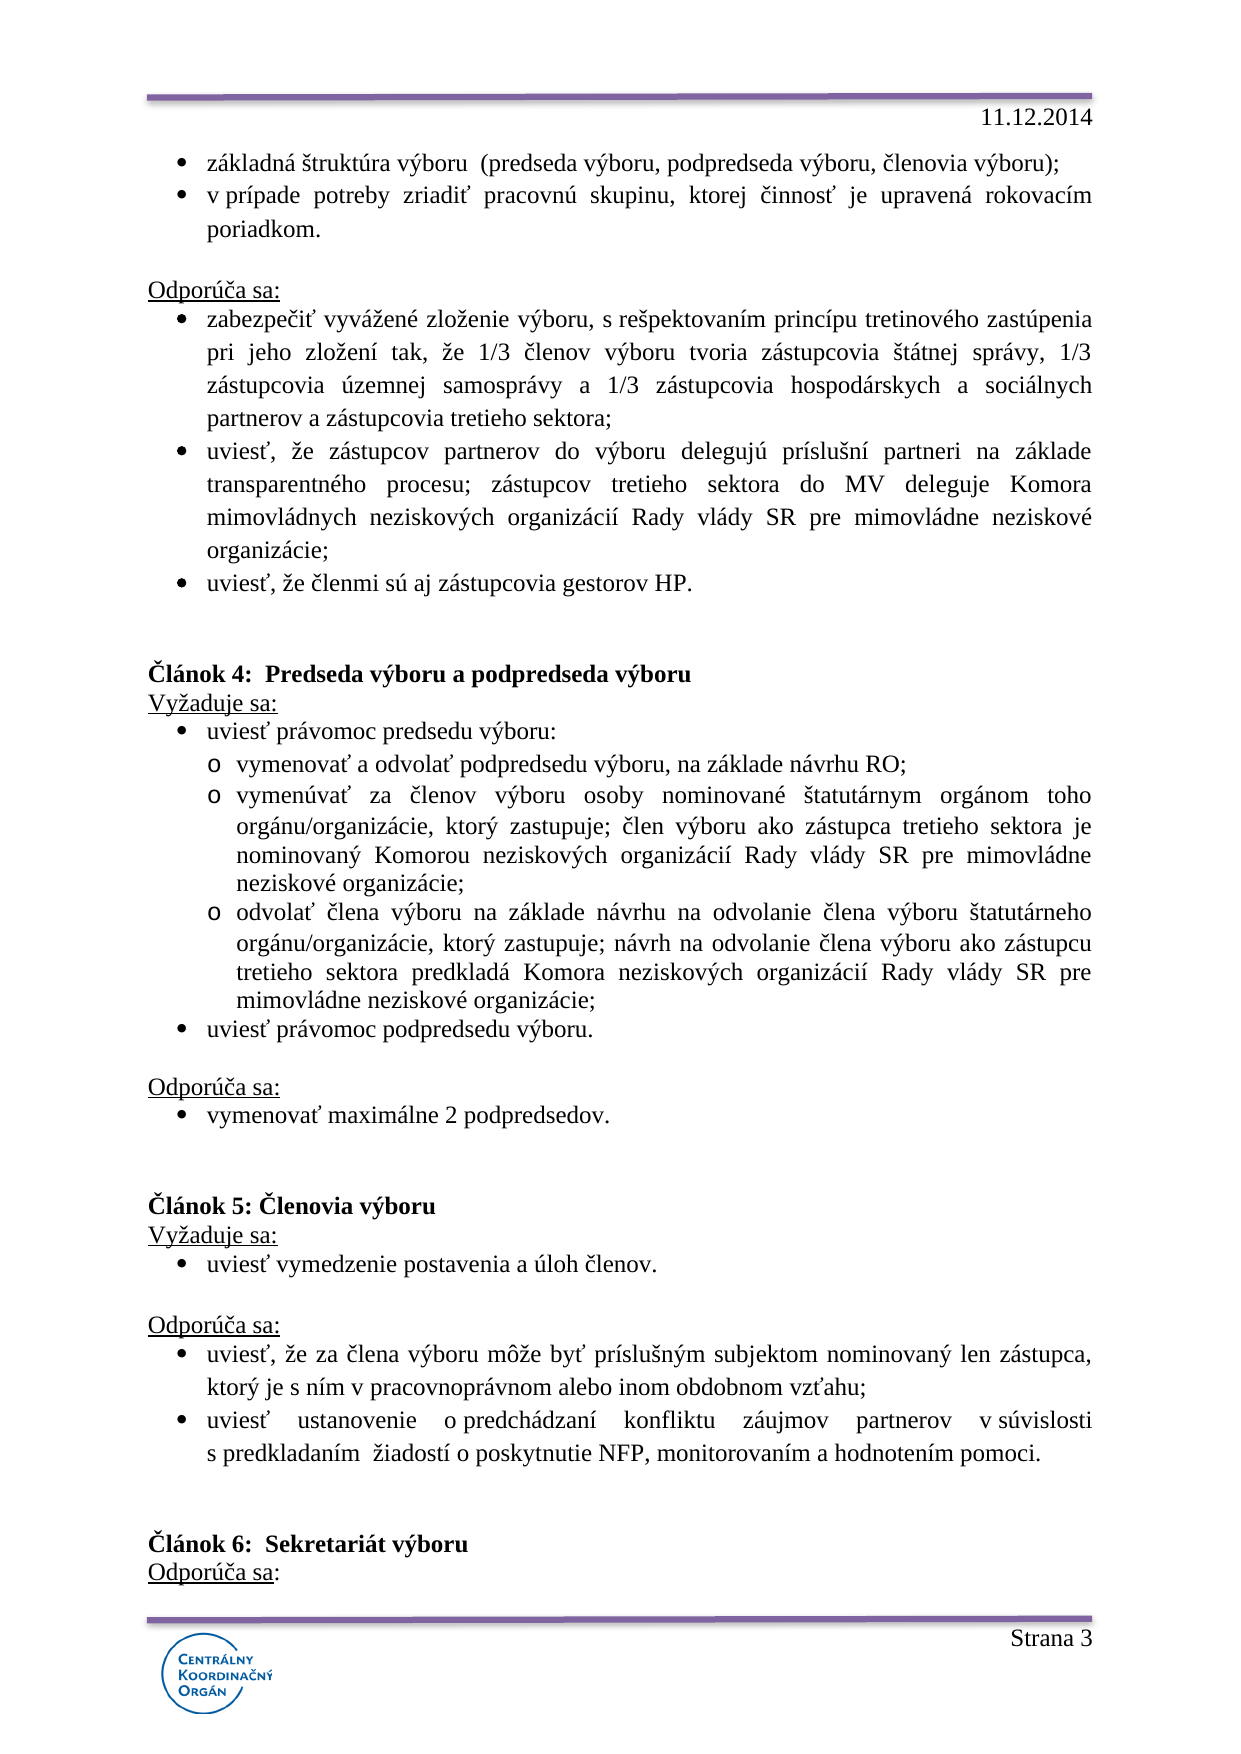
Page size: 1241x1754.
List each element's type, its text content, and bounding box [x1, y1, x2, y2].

list uviesť, že zástupcov partnerov do výboru delegujú príslušní partneri na základe transparentného procesu; zástupcov tretieho sektora do MV deleguje Komora mimovládnych neziskových organizácií Rady vlády SR pre mimovládne neziskové organizácie; [177, 436, 1093, 564]
text Článok 4: Predseda výboru a podpredseda výboru [148, 659, 1093, 688]
list uviesť právomoc podpredsedu výboru. [177, 1014, 1093, 1043]
text Článok 5: Členovia výboru [148, 1191, 1093, 1220]
text Odporúča sa: [148, 275, 1093, 304]
text Vyžaduje sa: [148, 1220, 1093, 1249]
list vymenovať maximálne 2 podpredsedov. [177, 1101, 1093, 1129]
text Odporúča sa: [148, 1072, 1093, 1101]
list v prípade potreby zriadiť pracovnú skupinu, ktorej činnosť je upravená rokovacím poriadkom. [177, 181, 1093, 242]
text Odporúča sa: [148, 1557, 1093, 1586]
list uviesť ustanovenie o predchádzaní konfliktu záujmov partnerov v súvislosti s predkladaním žiadostí o poskytnutie NFP, monitorovaním a hodnotením pomoci. [177, 1405, 1093, 1467]
list vymenúvať za členov výboru osoby nominované štatutárnym orgánom toho orgánu/organizácie, ktorý zastupuje; člen výboru ako zástupca tretieho sektora je nominovaný Komorou neziskových organizácií Rady vlády SR pre mimovládne neziskové organizácie; [207, 780, 1093, 897]
text Vyžaduje sa: [148, 688, 1093, 716]
list uviesť, že členmi sú aj zástupcovia gestorov HP. [177, 568, 1093, 597]
list uviesť, že za člena výboru môže byť príslušným subjektom nominovaný len zástupca, ktorý je s ním v pracovnoprávnom alebo inom obdobnom vzťahu; [177, 1339, 1093, 1401]
picture [159, 1631, 272, 1713]
list základná štruktúra výboru (predseda výboru, podpredseda výboru, členovia výboru); [177, 148, 1093, 176]
list uviesť vymedzenie postavenia a úloh členov. [177, 1249, 1093, 1277]
list odvolať člena výboru na základe návrhu na odvolanie člena výboru štatutárneho orgánu/organizácie, ktorý zastupuje; návrh na odvolanie člena výboru ako zástupcu tretieho sektora predkladá Komora neziskových organizácií Rady vlády SR pre mimovládne neziskové organizácie; [207, 897, 1093, 1014]
list uviesť právomoc predsedu výboru: [177, 716, 1093, 745]
text Odporúča sa: [148, 1310, 1093, 1339]
list zabezpečiť vyvážené zloženie výboru, s rešpektovaním princípu tretinového zastúpenia pri jeho zložení tak, že 1/3 členov výboru tvoria zástupcovia štátnej správy, 1/3 zástupcovia územnej samosprávy a 1/3 zástupcovia hospodárskych a sociálnych partnerov a zástupcovia tretieho sektora; [177, 304, 1093, 432]
list vymenovať a odvolať podpredsedu výboru, na základe návrhu RO; [207, 749, 1093, 780]
text Článok 6: Sekretariát výboru [148, 1529, 1093, 1557]
